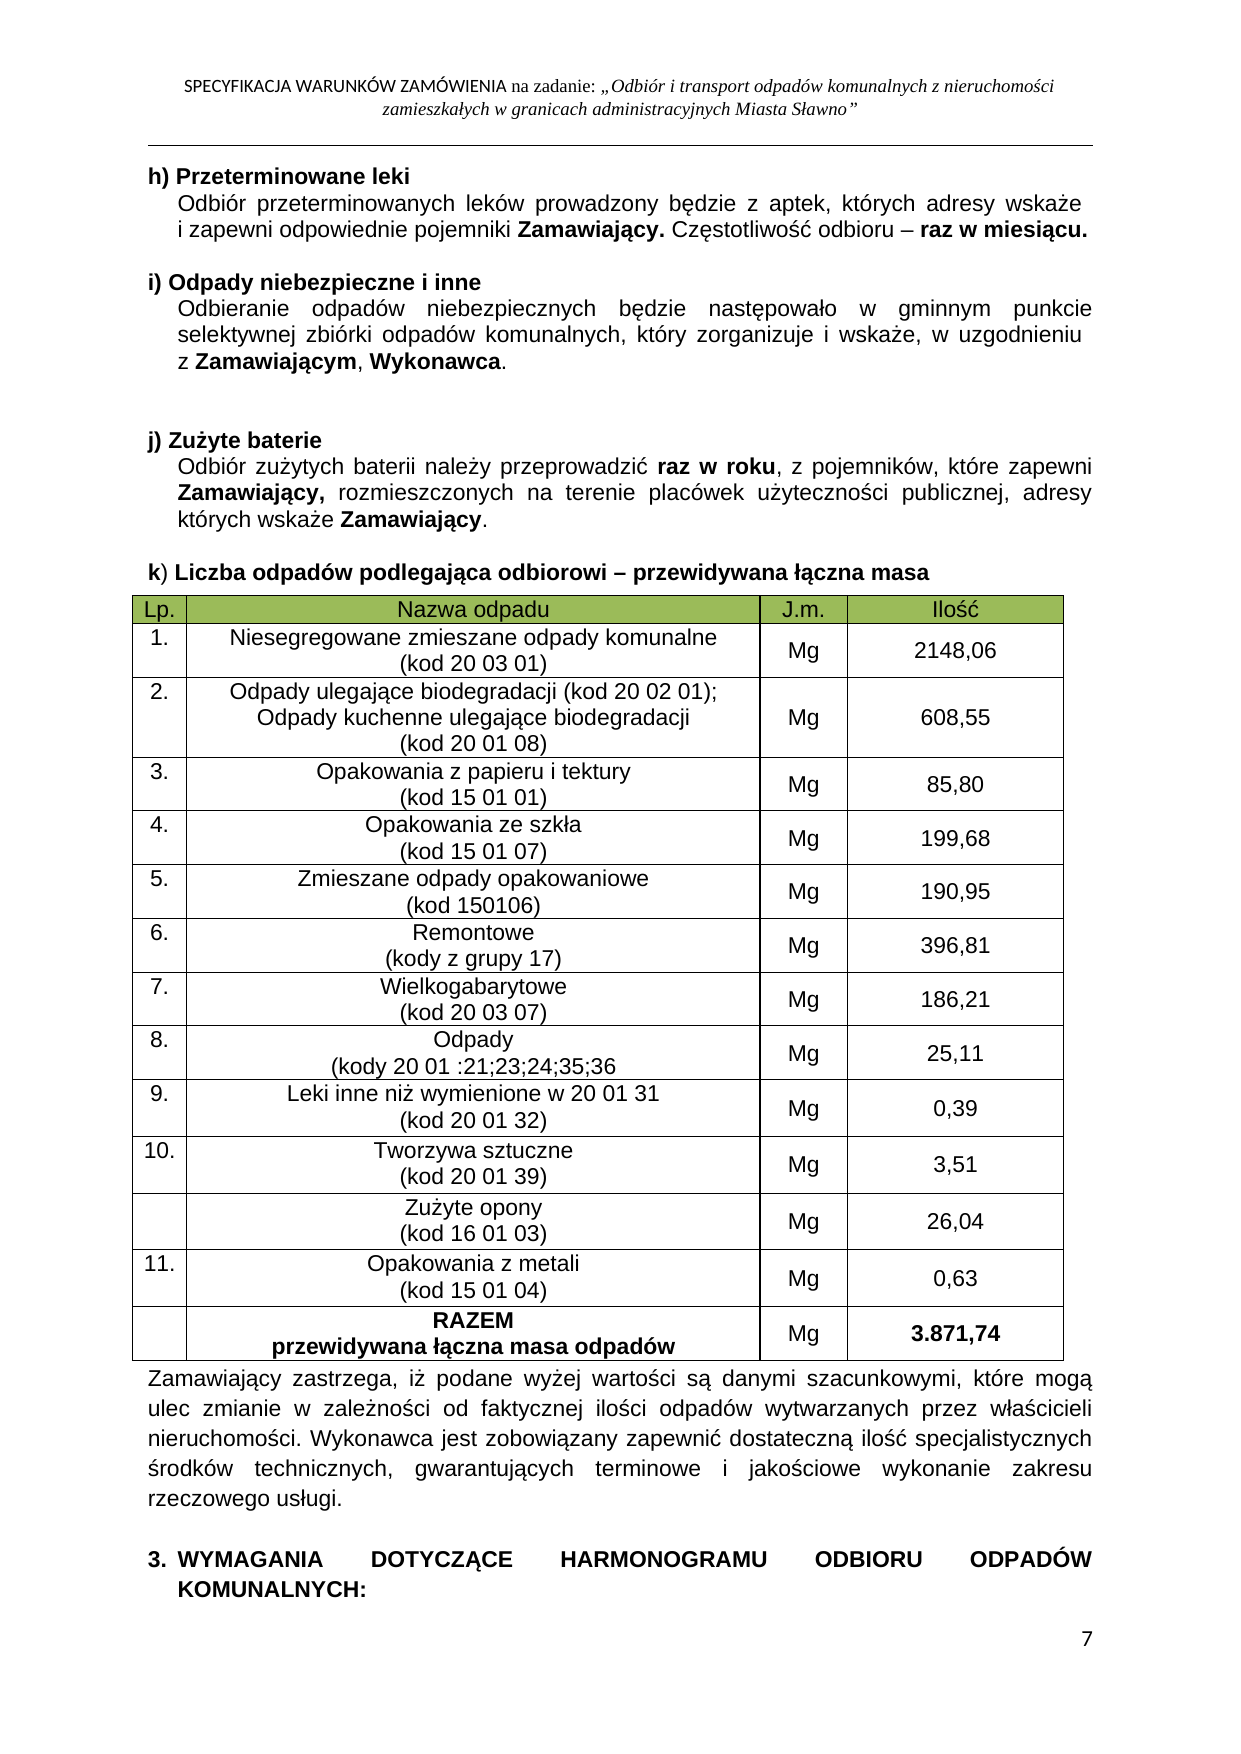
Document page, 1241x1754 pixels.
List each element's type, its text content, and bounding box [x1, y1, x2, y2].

table_cell 0,63 [848, 1250, 1063, 1306]
table_cell 10. [133, 1137, 186, 1192]
table_cell Mg [761, 1080, 847, 1136]
table_cell 2148,06 [848, 624, 1063, 677]
table_cell 8. [133, 1026, 186, 1079]
table_cell Odpady ulegające biodegradacji (kod 20 02 01); Odpady kuchenne ulegające biodegradacji (kod 20 01 08) [187, 678, 759, 757]
text j) Zużyte baterie [148, 427, 1093, 453]
table_cell Remontowe (kody z grupy 17) [187, 919, 759, 972]
text Zamawiający zastrzega, iż podane wyżej wartości są danymi szacunkowymi, które mogą ulec zmianie w zależności od faktycznej ilości odpadów wytwarzanych przez właścicieli nieruchomości. Wykonawca jest zobowiązany zapewnić dostateczną ilość specjalistycznych środków technicznych, gwarantujących terminowe i jakościowe wykonanie zakresu rzeczowego usługi. [148, 887, 1093, 1512]
table_cell RAZEM przewidywana łączna masa odpadów [187, 1307, 759, 1359]
table_cell 4. [133, 811, 186, 864]
table_cell Mg [761, 973, 847, 1025]
text Odbiór przeterminowanych leków prowadzony będzie z aptek, których adresy wskaże i zapewni odpowiednie pojemniki Zamawiający. Częstotliwość odbioru – raz w miesiącu. [177, 189, 1093, 242]
table_cell Mg [761, 678, 847, 757]
table_cell Mg [761, 1194, 847, 1249]
table_cell 7. [133, 973, 186, 1025]
table_cell Opakowania z papieru i tektury (kod 15 01 01) [187, 758, 759, 810]
table_cell Mg [761, 1137, 847, 1192]
text k) Liczba odpadów podlegająca odbiorowi – przewidywana łączna masa [148, 558, 1093, 585]
table_cell Niesegregowane zmieszane odpady komunalne (kod 20 03 01) [187, 624, 759, 677]
table_cell 3.871,74 [848, 1307, 1063, 1359]
table_cell Odpady (kody 20 01 :21;23;24;35;36 [187, 1026, 759, 1079]
table_cell 3,51 [848, 1137, 1063, 1192]
table_cell [133, 1307, 186, 1359]
table_cell Zużyte opony (kod 16 01 03) [187, 1194, 759, 1249]
text Odbieranie odpadów niebezpiecznych będzie następowało w gminnym punkcie selektywnej zbiórki odpadów komunalnych, który zorganizuje i wskaże, w uzgodnieniu z Zamawiającym, Wykonawca. [177, 295, 1093, 374]
table_cell 85,80 [848, 758, 1063, 810]
text Odbiór zużytych baterii należy przeprowadzić raz w roku, z pojemników, które zapewni Zamawiający, rozmieszczonych na terenie placówek użyteczności publicznej, adresy których wskaże Zamawiający. [177, 453, 1093, 532]
table_cell [133, 1194, 186, 1249]
table_cell 3. [133, 758, 186, 810]
table_cell Leki inne niż wymienione w 20 01 31 (kod 20 01 32) [187, 1080, 759, 1136]
table_cell 2. [133, 678, 186, 757]
table_cell 9. [133, 1080, 186, 1136]
table_header Lp. [133, 596, 186, 623]
table_cell 6. [133, 919, 186, 972]
table_cell Mg [761, 1250, 847, 1306]
list WYMAGANIA DOTYCZĄCE HARMONOGRAMU ODBIORU ODPADÓW KOMUNALNYCH: [148, 1546, 1093, 1602]
table_cell Mg [761, 624, 847, 677]
table_cell 1. [133, 624, 186, 677]
table_cell 11. [133, 1250, 186, 1306]
table_cell Mg [761, 919, 847, 972]
table_cell Opakowania ze szkła (kod 15 01 07) [187, 811, 759, 864]
table_cell Mg [761, 1307, 847, 1359]
table_cell Mg [761, 758, 847, 810]
table_cell Wielkogabarytowe (kod 20 03 07) [187, 973, 759, 1025]
table_header J.m. [761, 596, 847, 623]
table_cell 0,39 [848, 1080, 1063, 1136]
table_cell 5. [133, 865, 186, 918]
text h) Przeterminowane leki [148, 163, 1093, 189]
table_cell 25,11 [848, 1026, 1063, 1079]
table_cell 608,55 [848, 678, 1063, 757]
table_cell Tworzywa sztuczne (kod 20 01 39) [187, 1137, 759, 1192]
table_cell 190,95 [848, 865, 1063, 918]
text i) Odpady niebezpieczne i inne [148, 268, 1093, 295]
table_cell Opakowania z metali (kod 15 01 04) [187, 1250, 759, 1306]
table_cell Zmieszane odpady opakowaniowe (kod 150106) [187, 865, 759, 918]
table_cell 396,81 [848, 919, 1063, 972]
table_cell Mg [761, 865, 847, 918]
table_cell Mg [761, 811, 847, 864]
table_header Ilość [848, 596, 1063, 623]
table_cell Mg [761, 1026, 847, 1079]
table_cell 26,04 [848, 1194, 1063, 1249]
table_cell 199,68 [848, 811, 1063, 864]
table_header Nazwa odpadu [187, 596, 759, 623]
table_cell 186,21 [848, 973, 1063, 1025]
